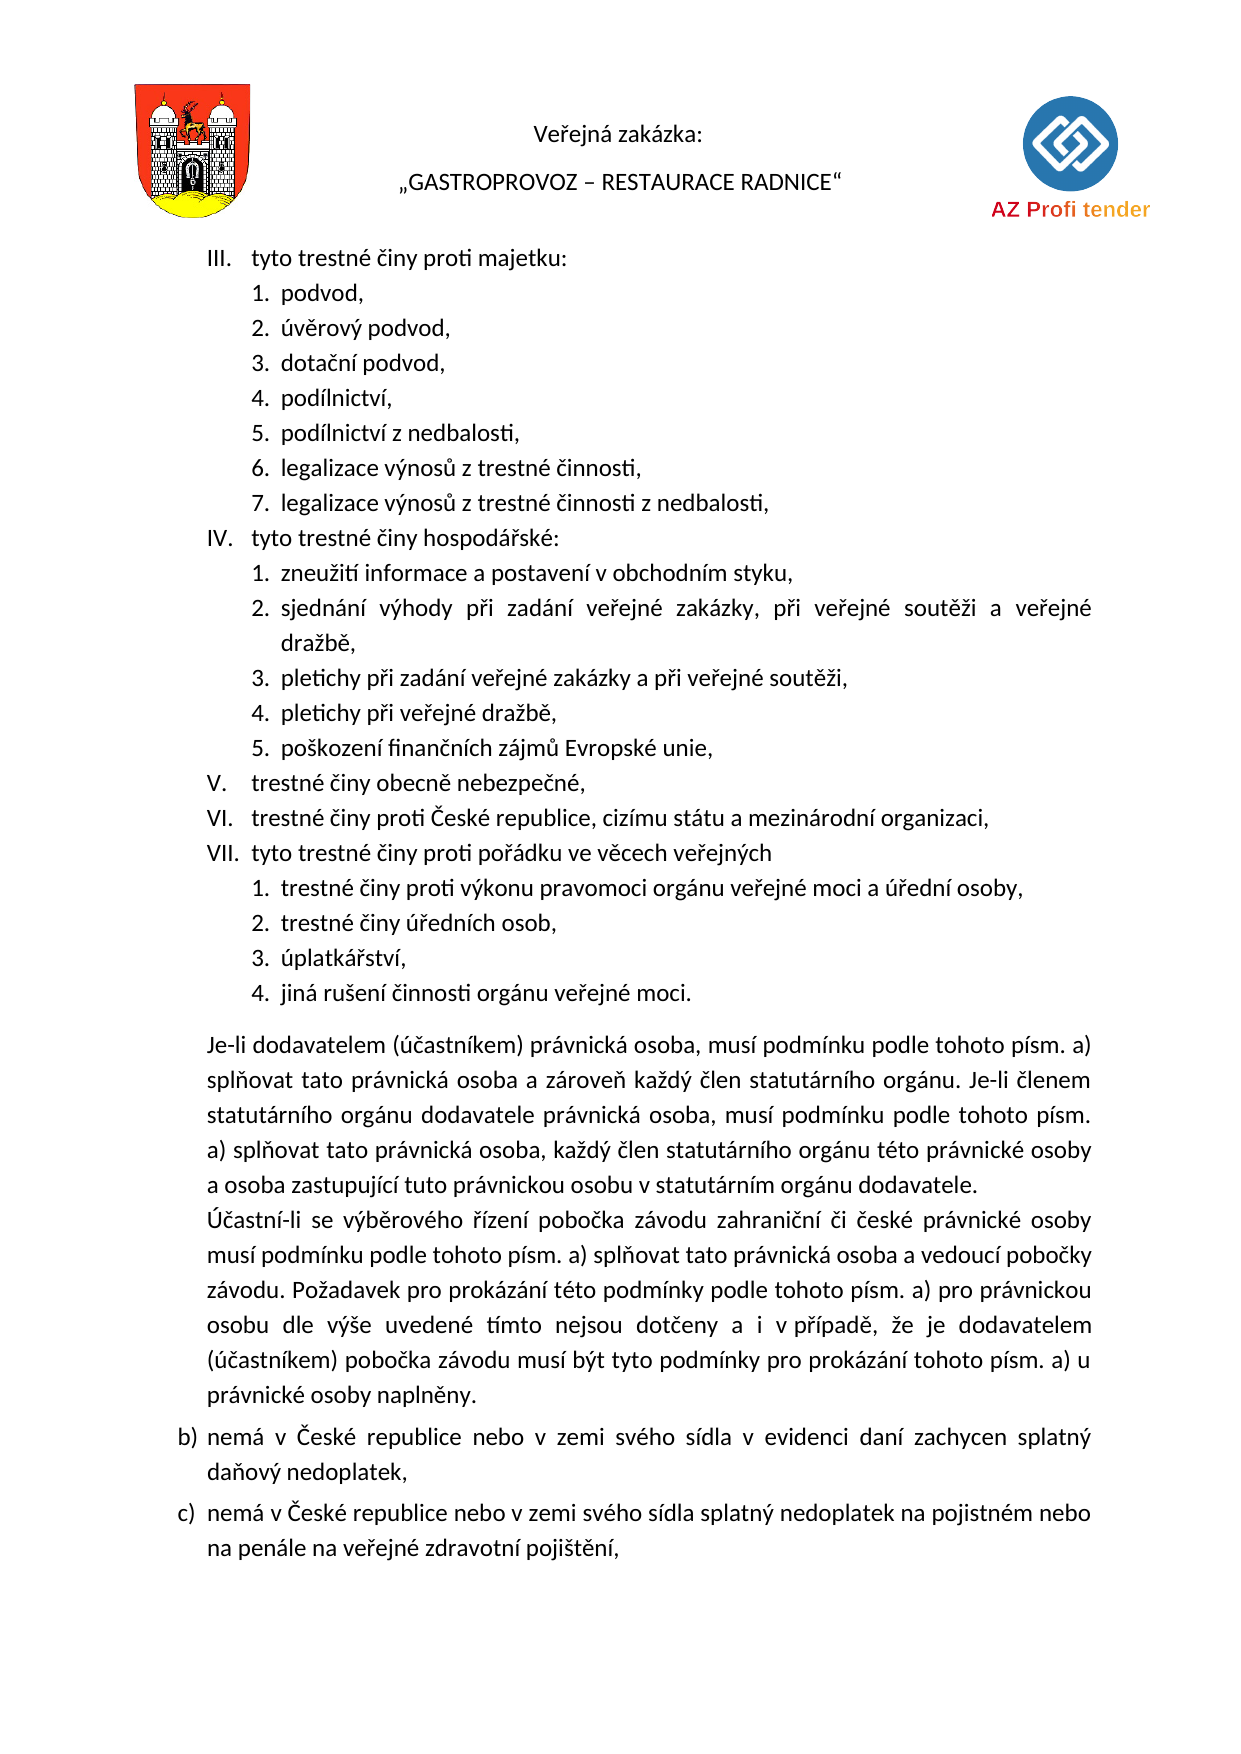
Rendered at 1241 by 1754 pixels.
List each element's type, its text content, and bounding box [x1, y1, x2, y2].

list pletichy při veřejné dražbě, [251, 697, 1093, 727]
list úvěrový podvod, [251, 312, 1093, 342]
list podílnictví, [251, 382, 1093, 412]
list úplatkářství, [251, 942, 1093, 972]
list trestné činy proti výkonu pravomoci orgánu veřejné moci a úřední osoby, [251, 872, 1093, 902]
list legalizace výnosů z trestné činnosti, [251, 452, 1093, 482]
list nemá v České republice nebo v zemi svého sídla splatný nedoplatek na pojistném nebo na penále na veřejné zdravotní pojištění, [177, 1497, 1093, 1563]
picture [134, 84, 251, 218]
list tyto trestné činy proti majetku: [207, 242, 1093, 272]
list zneužití informace a postavení v obchodním styku, [251, 557, 1093, 587]
list sjednání výhody při zadání veřejné zakázky, při veřejné soutěži a veřejné dražbě, [251, 592, 1093, 657]
list podílnictví z nedbalosti, [251, 417, 1093, 447]
list tyto trestné činy proti pořádku ve věcech veřejných [207, 837, 1093, 867]
list dotační podvod, [251, 347, 1093, 377]
list poškození finančních zájmů Evropské unie, [251, 732, 1093, 762]
list nemá v České republice nebo v zemi svého sídla v evidenci daní zachycen splatný daňový nedoplatek, [177, 1421, 1093, 1486]
list legalizace výnosů z trestné činnosti z nedbalosti, [251, 487, 1093, 517]
list pletichy při zadání veřejné zakázky a při veřejné soutěži, [251, 662, 1093, 692]
list trestné činy úředních osob, [251, 907, 1093, 937]
list trestné činy obecně nebezpečné, [207, 767, 1093, 797]
text Je-li dodavatelem (účastníkem) právnická osoba, musí podmínku podle tohoto písm. a) splňovat tato právnická osoba a zároveň každý člen statutárního orgánu. Je-li členem statutárního orgánu dodavatele právnická osoba, musí podmínku podle tohoto písm. a) splňovat tato právnická osoba, každý člen statutárního orgánu této právnické osoby a osoba zastupující tuto právnickou osobu v statutárním orgánu dodavatele. [207, 1029, 1093, 1200]
list jiná rušení činnosti orgánu veřejné moci. [251, 977, 1093, 1007]
list tyto trestné činy hospodářské: [207, 522, 1093, 552]
list trestné činy proti České republice, cizímu státu a mezinárodní organizaci, [207, 802, 1093, 832]
list podvod, [251, 277, 1093, 307]
picture [992, 96, 1150, 217]
text Účastní-li se výběrového řízení pobočka závodu zahraniční či české právnické osoby musí podmínku podle tohoto písm. a) splňovat tato právnická osoba a vedoucí pobočky závodu. Požadavek pro prokázání této podmínky podle tohoto písm. a) pro právnickou osobu dle výše uvedené tímto nejsou dotčeny a i v případě, že je dodavatelem (účastníkem) pobočka závodu musí být tyto podmínky pro prokázání tohoto písm. a) u právnické osoby naplněny. [207, 1204, 1093, 1410]
